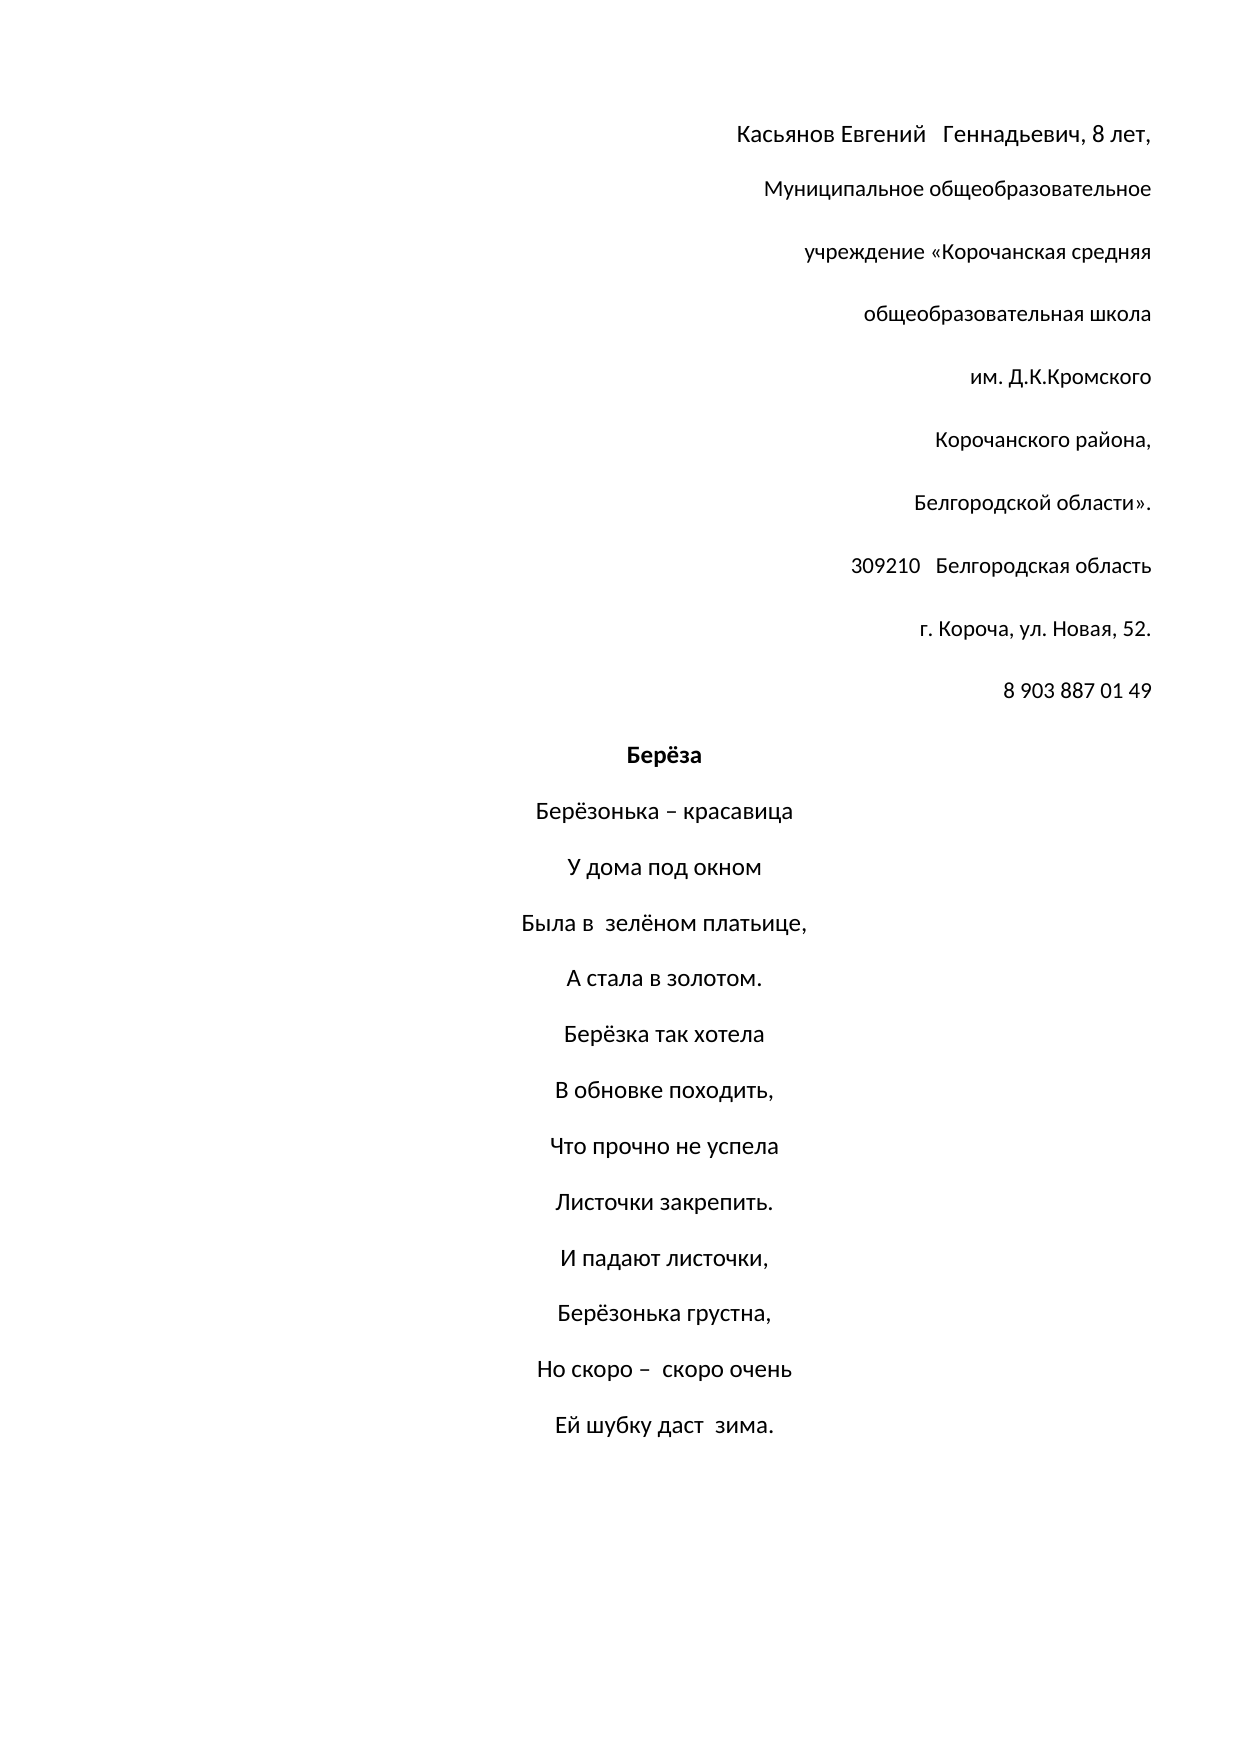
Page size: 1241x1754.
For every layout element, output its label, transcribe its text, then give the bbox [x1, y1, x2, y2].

text Муниципальное общеобразовательное [177, 174, 1152, 202]
text учреждение «Корочанская средняя [177, 237, 1152, 265]
text У дома под окном [177, 851, 1152, 881]
text 309210 Белгородская область [177, 551, 1152, 579]
text Корочанского района, [177, 425, 1152, 453]
text Берёзка так хотела [177, 1018, 1152, 1049]
text И падают листочки, [177, 1242, 1152, 1272]
text Белгородской области». [177, 488, 1152, 516]
text Берёзонька – красавица [177, 795, 1152, 826]
text Ей шубку даст зима. [177, 1409, 1152, 1440]
text А стала в золотом. [177, 963, 1152, 993]
text Листочки закрепить. [177, 1186, 1152, 1216]
text Но скоро – скоро очень [177, 1353, 1152, 1384]
text Берёзонька грустна, [177, 1298, 1152, 1328]
text им. Д.К.Кромского [177, 362, 1152, 390]
text В обновке походить, [177, 1074, 1152, 1105]
text 8 903 887 01 49 [177, 676, 1152, 704]
text Что прочно не успела [177, 1130, 1152, 1161]
text Была в зелёном платьице, [177, 907, 1152, 937]
text г. Короча, ул. Новая, 52. [177, 614, 1152, 642]
text общеобразовательная школа [177, 299, 1152, 328]
text Берёза [177, 739, 1152, 770]
text Касьянов Евгений Геннадьевич, 8 лет, [177, 118, 1152, 149]
